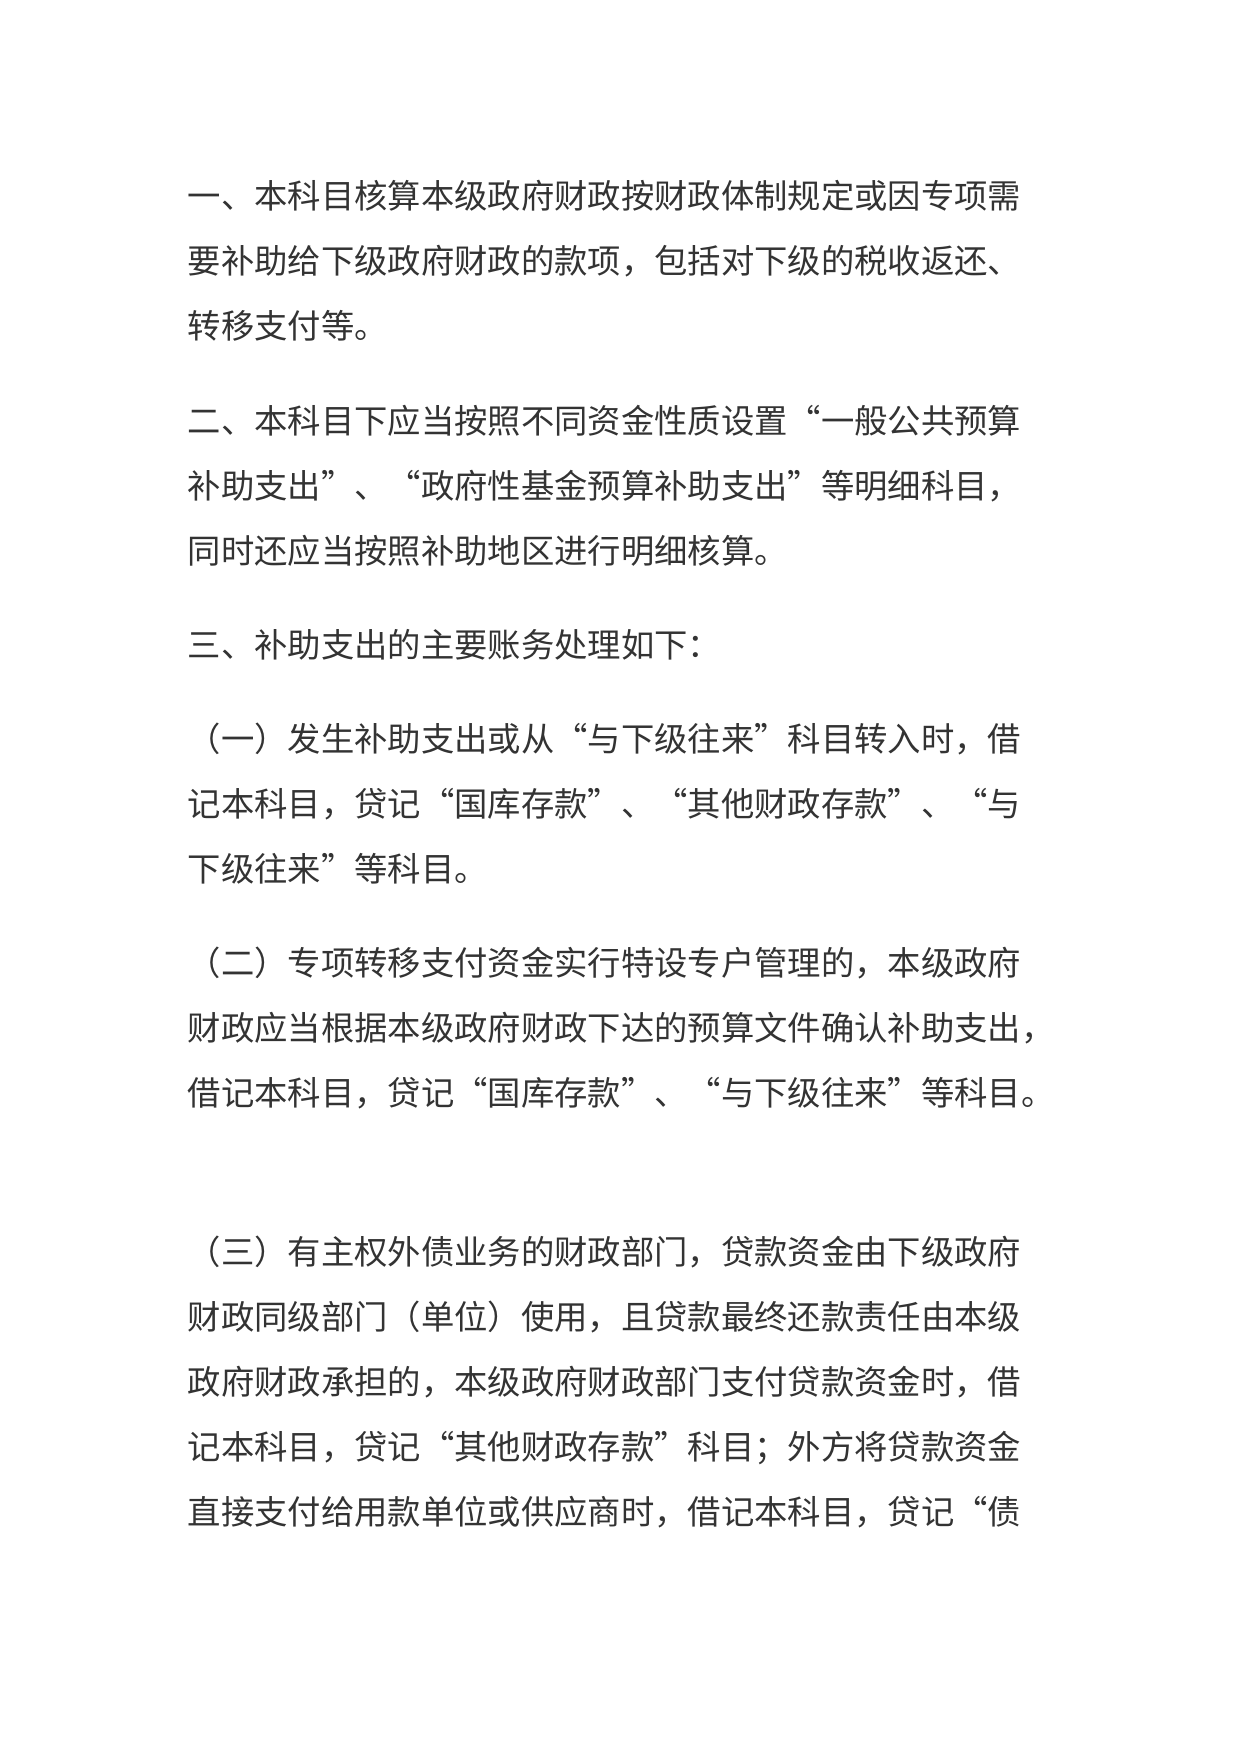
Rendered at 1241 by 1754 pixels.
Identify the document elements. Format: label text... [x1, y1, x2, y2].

text 三、补助支出的主要账务处理如下： [187, 610, 1053, 675]
text （一）发生补助支出或从“与下级往来”科目转入时，借记本科目，贷记“国库存款”、“其他财政存款”、“与下级往来”等科目。 [187, 704, 1053, 899]
text 二、本科目下应当按照不同资金性质设置“一般公共预算补助支出”、“政府性基金预算补助支出”等明细科目，同时还应当按照补助地区进行明细核算。 [187, 386, 1053, 581]
text （二）专项转移支付资金实行特设专户管理的，本级政府财政应当根据本级政府财政下达的预算文件确认补助支出，借记本科目，贷记“国库存款”、“与下级往来”等科目。 [187, 929, 1053, 1189]
text 一、本科目核算本级政府财政按财政体制规定或因专项需要补助给下级政府财政的款项，包括对下级的税收返还、转移支付等。 [187, 162, 1053, 357]
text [187, 1218, 1053, 1543]
